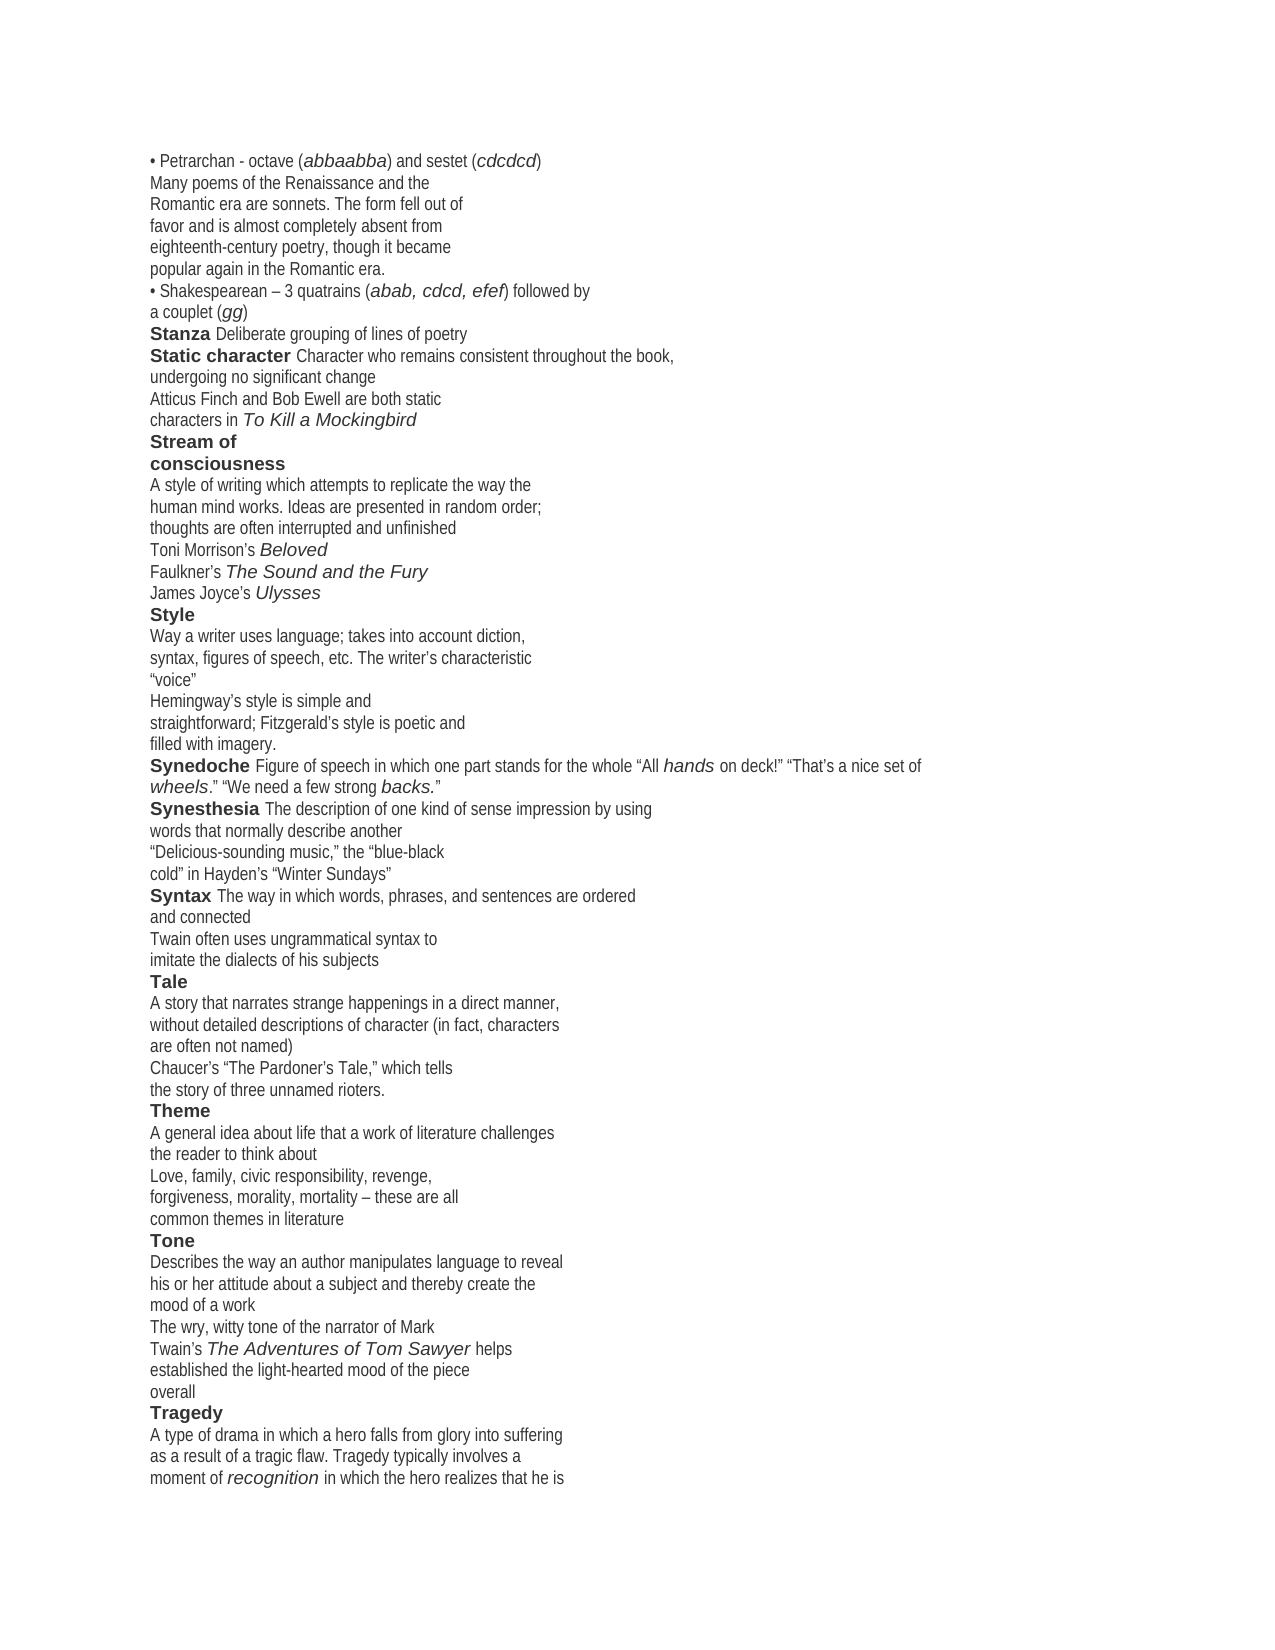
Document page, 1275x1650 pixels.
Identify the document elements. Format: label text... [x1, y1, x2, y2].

text overall [150, 1381, 1125, 1402]
text and connected [150, 906, 1125, 928]
text Chaucer’s “The Pardoner’s Tale,” which tells [150, 1057, 1125, 1078]
text straightforward; Fitzgerald’s style is poetic and [150, 712, 1125, 733]
text Atticus Finch and Bob Ewell are both static [150, 388, 1125, 409]
text mood of a work [150, 1294, 1125, 1316]
text “Delicious-sounding music,” the “blue-black [150, 841, 1125, 863]
text established the light-hearted mood of the piece [150, 1359, 1125, 1381]
text Static character Character who remains consistent throughout the book, [150, 344, 1125, 366]
text as a result of a tragic flaw. Tragedy typically involves a [150, 1445, 1125, 1467]
text • Shakespearean – 3 quatrains (abab, cdcd, efef) followed by [150, 279, 1125, 301]
text Tone [150, 1229, 1125, 1251]
text forgiveness, morality, mortality – these are all [150, 1186, 1125, 1208]
text “voice” [150, 668, 1125, 690]
text a couplet (gg) [150, 301, 1125, 323]
text consciousness [150, 452, 1125, 474]
text Twain often uses ungrammatical syntax to [150, 928, 1125, 949]
text eighteenth-century poetry, though it became [150, 236, 1125, 258]
text Syntax The way in which words, phrases, and sentences are ordered [150, 884, 1125, 906]
text words that normally describe another [150, 820, 1125, 841]
text Synesthesia The description of one kind of sense impression by using [150, 798, 1125, 820]
text cold” in Hayden’s “Winter Sundays” [150, 863, 1125, 884]
text Describes the way an author manipulates language to reveal [150, 1251, 1125, 1273]
text favor and is almost completely absent from [150, 215, 1125, 236]
text the reader to think about [150, 1143, 1125, 1165]
text filled with imagery. [150, 733, 1125, 755]
text Stanza Deliberate grouping of lines of poetry [150, 323, 1125, 344]
text common themes in literature [150, 1208, 1125, 1229]
text Stream of [150, 431, 1125, 452]
text Style [150, 604, 1125, 625]
text imitate the dialects of his subjects [150, 949, 1125, 971]
text Twain’s The Adventures of Tom Sawyer helps [150, 1337, 1125, 1359]
text Many poems of the Renaissance and the [150, 172, 1125, 193]
text A type of drama in which a hero falls from glory into suffering [150, 1424, 1125, 1445]
text characters in To Kill a Mockingbird [150, 409, 1125, 431]
text human mind works. Ideas are presented in random order; [150, 496, 1125, 517]
text Toni Morrison’s Beloved [150, 539, 1125, 560]
text Tale [150, 971, 1125, 992]
text Hemingway’s style is simple and [150, 690, 1125, 712]
text without detailed descriptions of character (in fact, characters [150, 1014, 1125, 1035]
text the story of three unnamed rioters. [150, 1078, 1125, 1100]
text Love, family, civic responsibility, revenge, [150, 1165, 1125, 1186]
text Faulkner’s The Sound and the Fury [150, 560, 1125, 582]
text undergoing no significant change [150, 366, 1125, 388]
text thoughts are often interrupted and unfinished [150, 517, 1125, 539]
text A story that narrates strange happenings in a direct manner, [150, 992, 1125, 1014]
text The wry, witty tone of the narrator of Mark [150, 1316, 1125, 1337]
text A general idea about life that a work of literature challenges [150, 1122, 1125, 1143]
text wheels.” “We need a few strong backs.” [150, 776, 1125, 798]
text are often not named) [150, 1035, 1125, 1057]
text • Petrarchan - octave (abbaabba) and sestet (cdcdcd) [150, 150, 1125, 172]
text his or her attitude about a subject and thereby create the [150, 1273, 1125, 1294]
text Romantic era are sonnets. The form fell out of [150, 193, 1125, 215]
text Tragedy [150, 1402, 1125, 1424]
text Synedoche Figure of speech in which one part stands for the whole “All hands on deck!” “That’s a nice set of [150, 755, 1125, 776]
text moment of recognition in which the hero realizes that he is [150, 1467, 1125, 1488]
text Way a writer uses language; takes into account diction, [150, 625, 1125, 647]
text popular again in the Romantic era. [150, 258, 1125, 279]
text Theme [150, 1100, 1125, 1122]
text A style of writing which attempts to replicate the way the [150, 474, 1125, 496]
text syntax, figures of speech, etc. The writer’s characteristic [150, 647, 1125, 668]
text James Joyce’s Ulysses [150, 582, 1125, 604]
